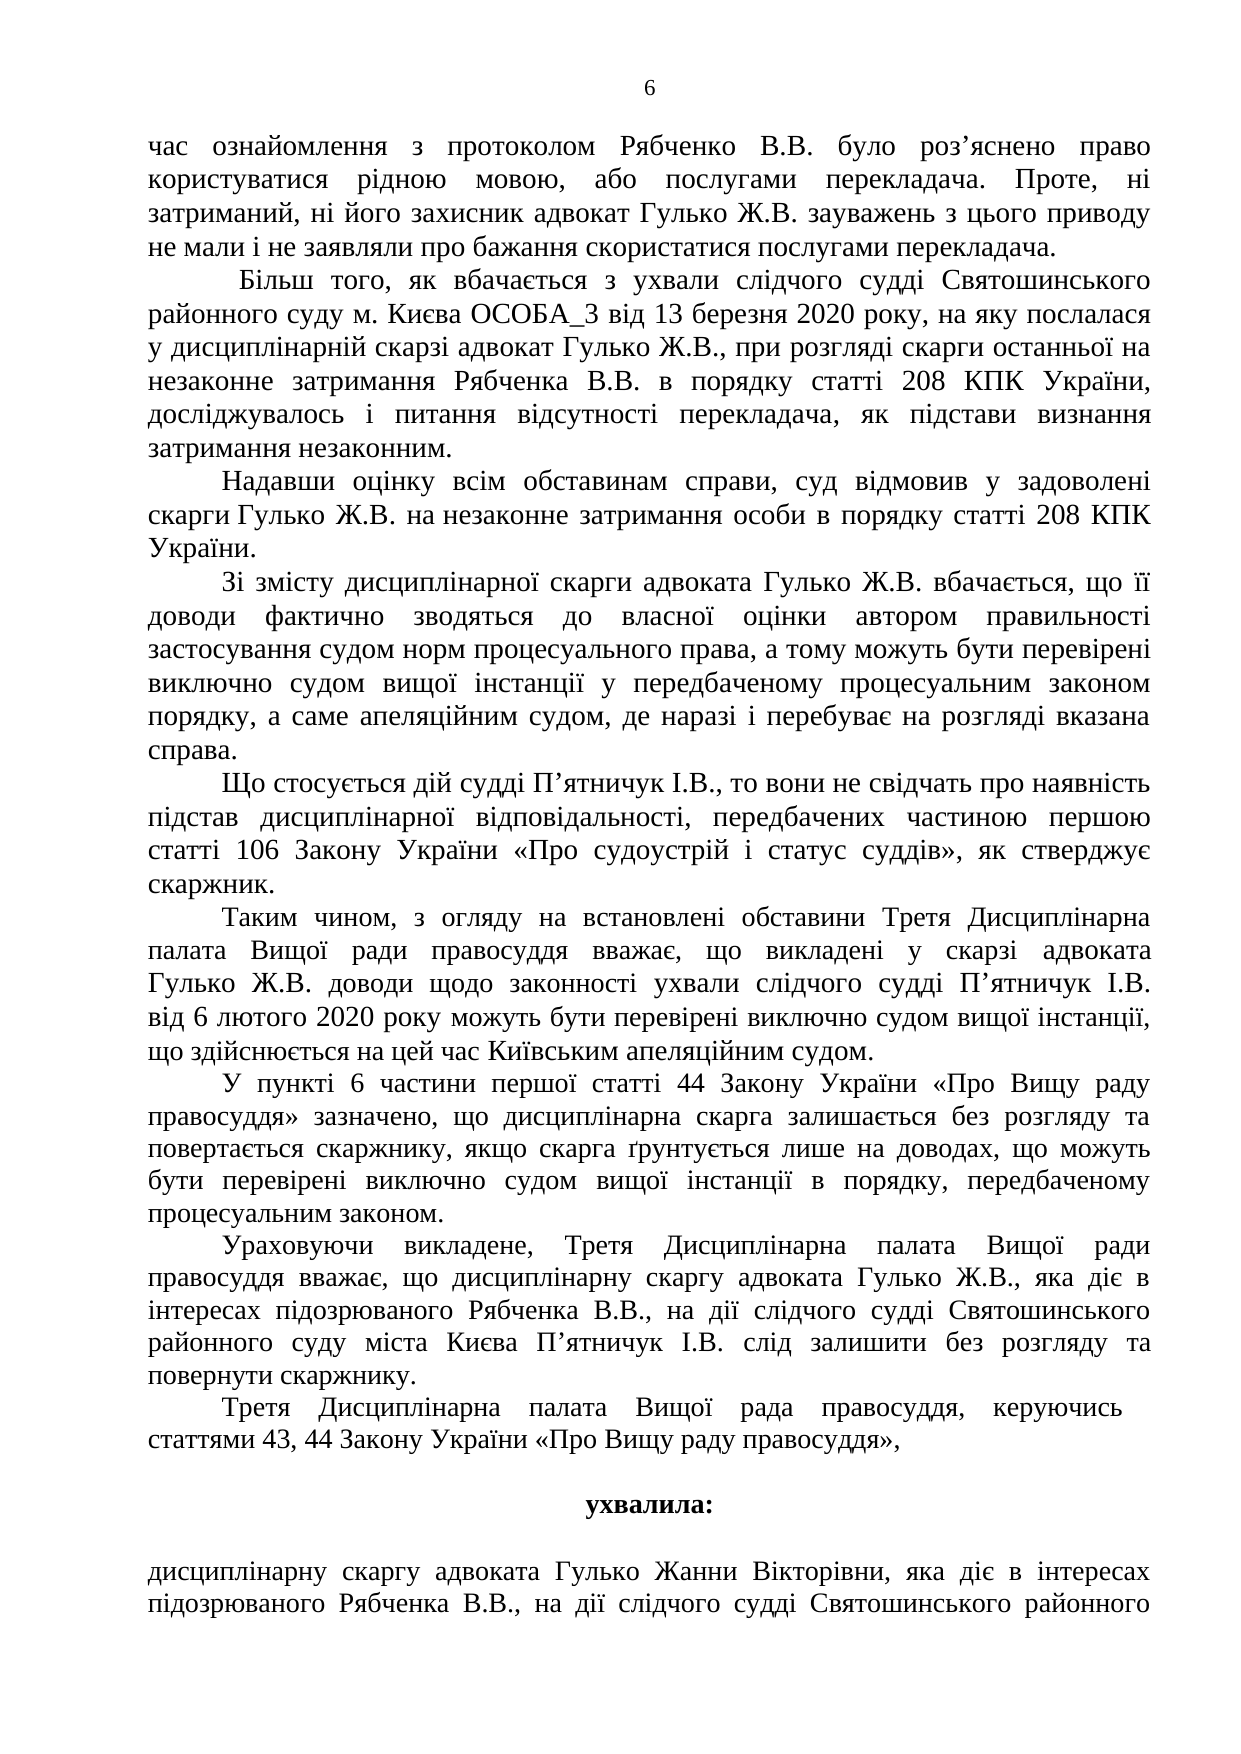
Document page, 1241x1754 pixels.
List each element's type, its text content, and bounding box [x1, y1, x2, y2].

text Таким чином, з огляду на встановлені обставини Третя Дисциплінарна палата Вищої ради правосуддя вважає, що викладені у скарзі адвоката Гулько Ж.В. доводи щодо законності ухвали слідчого судді П’ятничук І.В. від 6 лютого 2020 року можуть бути перевірені виключно судом вищої інстанції, що здійснюється на цей час Київським апеляційним судом. [148, 899, 1152, 1066]
text Ураховуючи викладене, Третя Дисциплінарна палата Вищої ради правосуддя вважає, що дисциплінарну скаргу адвоката Гулько Ж.В., яка діє в інтересах підозрюваного Рябченка В.В., на дії слідчого судді Святошинського районного суду міста Києва П’ятничук І.В. слід залишити без розгляду та повернути скаржнику. [148, 1228, 1152, 1390]
text Що стосується дій судді П’ятничук І.В., то вони не свідчать про наявність підстав дисциплінарної відповідальності, передбачених частиною першою статті 106 Закону України «Про судоустрій і статус суддів», як стверджує скаржник. [148, 765, 1152, 899]
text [148, 128, 1152, 262]
text Більш того, як вбачається з ухвали слідчого судді Святошинського районного суду м. Києва ОСОБА_3 від 13 березня 2020 року, на яку послалася у дисциплінарній скарзі адвокат Гулько Ж.В., при розгляді скарги останньої на незаконне затримання Рябченка В.В. в порядку статті 208 КПК України, досліджувалось і питання відсутності перекладача, як підстави визнання затримання незаконним. [148, 262, 1152, 463]
text У пункті 6 частини першої статті 44 Закону України «Про Вищу раду правосуддя» зазначено, що дисциплінарна скарга залишається без розгляду та повертається скаржнику, якщо скарга ґрунтується лише на доводах, що можуть бути перевірені виключно судом вищої інстанції в порядку, передбаченому процесуальним законом. [148, 1066, 1152, 1228]
text Надавши оцінку всім обставинам справи, суд відмовив у задоволені скарги Гулько Ж.В. на незаконне затримання особи в порядку статті 208 КПК України. [148, 463, 1152, 564]
text ухвалила: [148, 1487, 1152, 1520]
text Третя Дисциплінарна палата Вищої рада правосуддя, керуючись статтями 43, 44 Закону України «Про Вищу раду правосуддя», [148, 1390, 1152, 1455]
text Зі змісту дисциплінарної скарги адвоката Гулько Ж.В. вбачається, що її доводи фактично зводяться до власної оцінки автором правильності застосування судом норм процесуального права, а тому можуть бути перевірені виключно судом вищої інстанції у передбаченому процесуальним законом порядку, а саме апеляційним судом, де наразі і перебуває на розгляді вказана справа. [148, 564, 1152, 765]
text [148, 1554, 1152, 1619]
